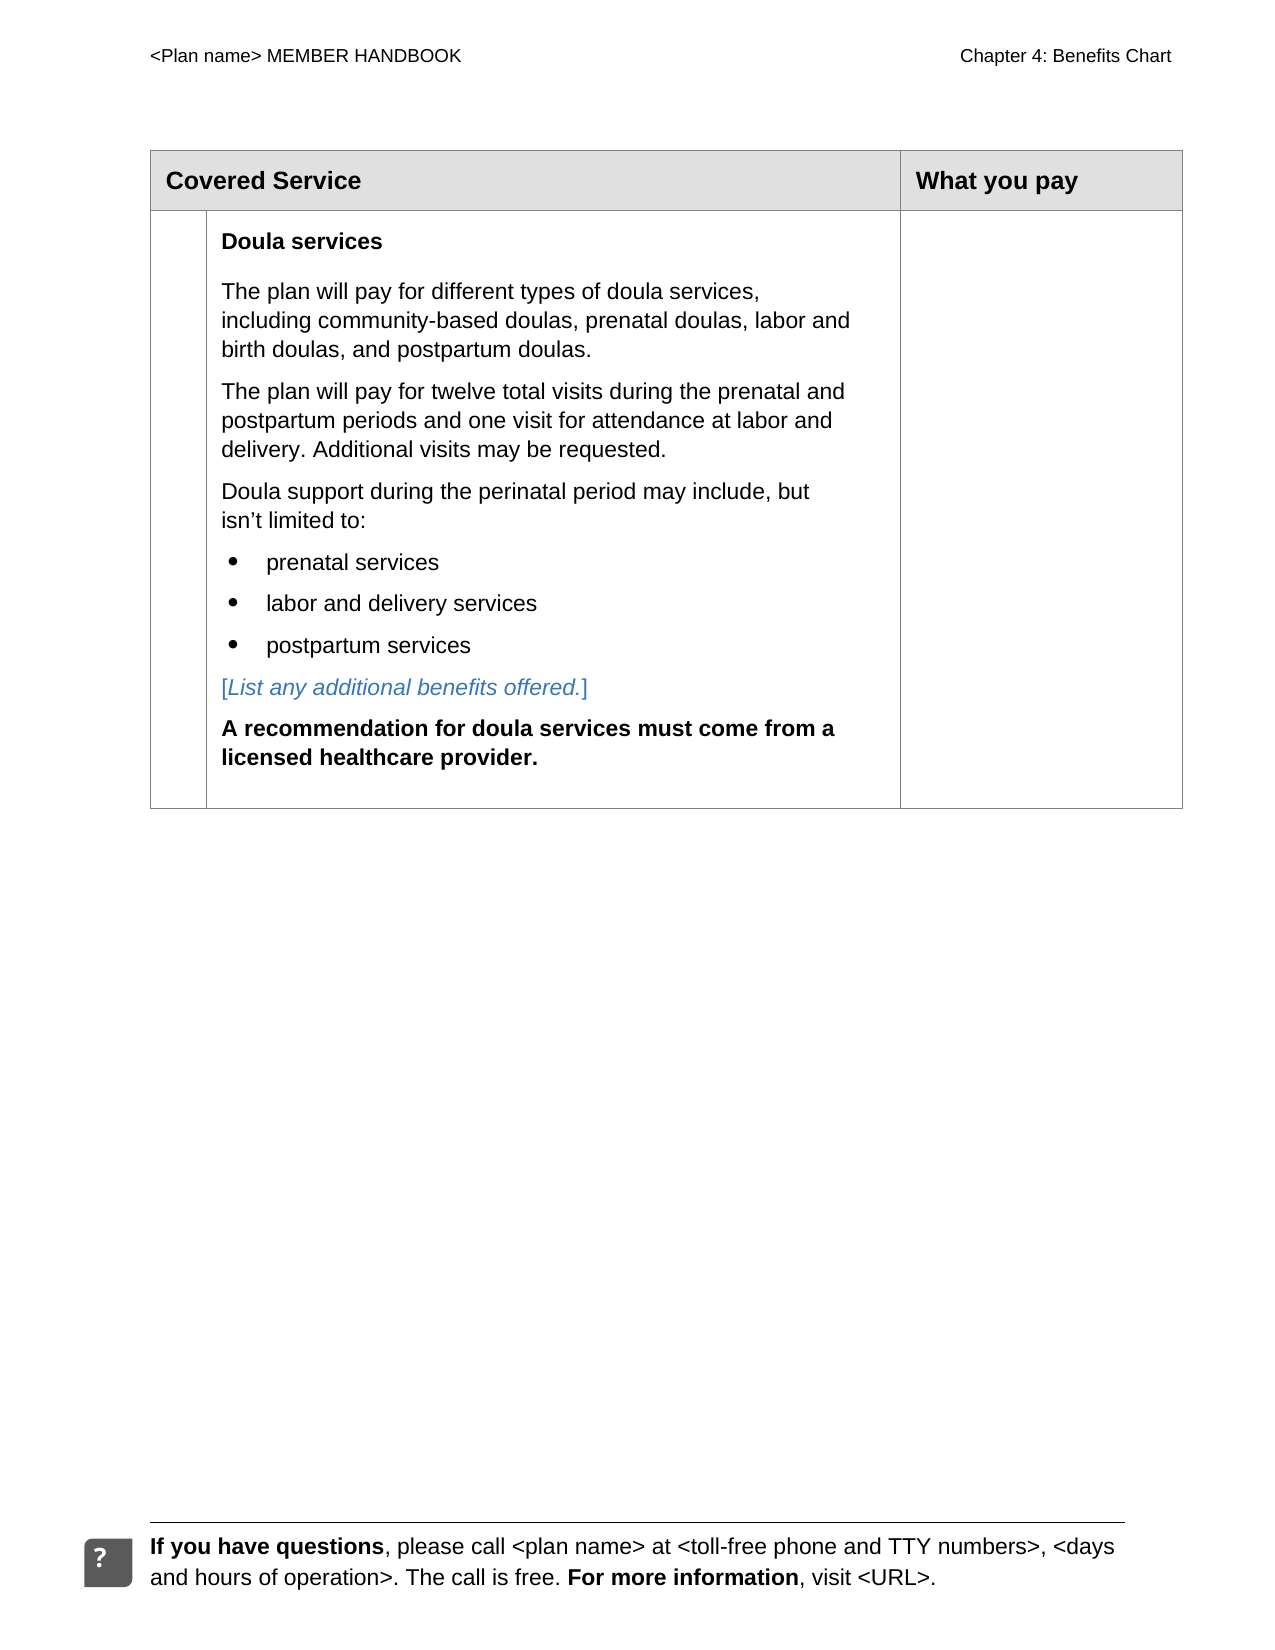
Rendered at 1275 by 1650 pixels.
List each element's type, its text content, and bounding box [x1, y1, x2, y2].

table_header Covered Service [151, 151, 900, 210]
table_cell Doula services The plan will pay for different types of doula services, including community-based doulas, prenatal doulas, labor and birth doulas, and postpartum doulas. The plan will pay for twelve total visits during the prenatal and postpartum periods and one visit for attendance at labor and delivery. Additional visits may be requested. Doula support during the perinatal period may include, but isn’t limited to: prenatal services labor and delivery services postpartum services [List any additional benefits offered.] A recommendation for doula services must come from a licensed healthcare provider. [207, 211, 900, 807]
table_cell [151, 211, 206, 807]
table_header What you pay [901, 151, 1182, 210]
table_cell [901, 211, 1182, 807]
